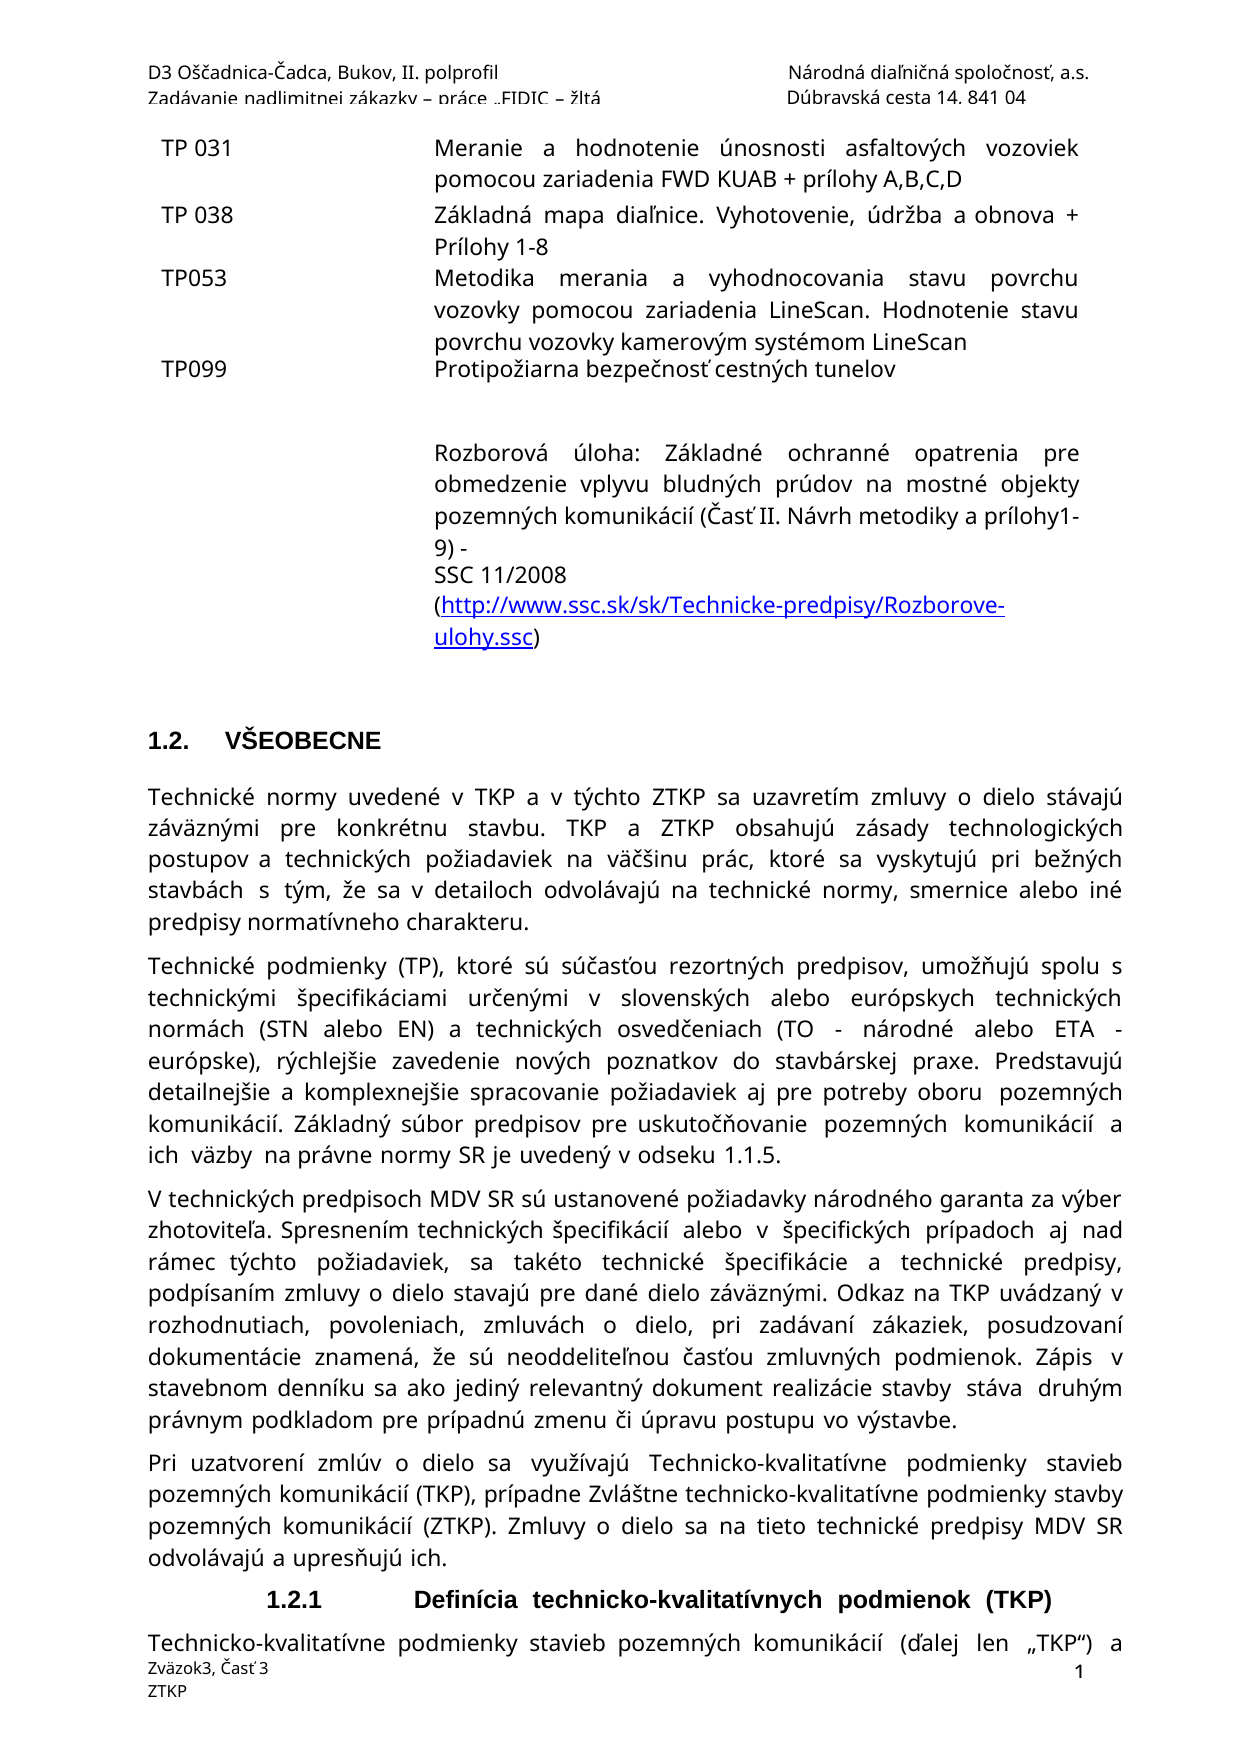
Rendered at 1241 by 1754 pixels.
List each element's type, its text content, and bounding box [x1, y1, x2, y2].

text Pri uzatvorení zmlúv o dielo sa využívajú Technicko-kvalitatívne podmienky stavieb pozemných komunikácií (TKP), prípadne Zvláštne technicko-kvalitatívne podmienky stavby pozemných komunikácií (ZTKP). Zmluvy o dielo sa na tieto technické predpisy MDV SR odvolávajú a upresňujú ich. [148, 1447, 1123, 1573]
text (http://www.ssc.sk/sk/Technicke-predpisy/Rozborove- ulohy.ssc) [434, 589, 1017, 652]
text V technických predpisoch MDV SR sú ustanovené požiadavky národného garanta za výber zhotoviteľa. Spresnením technických špecifikácií alebo v špecifických prípadoch aj nad rámec týchto požiadaviek, sa takéto technické špecifikácie a technické predpisy, podpísaním zmluvy o dielo stavajú pre dané dielo záväznými. Odkaz na TKP uvádzaný v rozhodnutiach, povoleniach, zmluvách o dielo, pri zadávaní zákaziek, posudzovaní dokumentácie znamená, že sú neoddeliteľnou časťou zmluvných podmienok. Zápis v stavebnom denníku sa ako jediný relevantný dokument realizácie stavby stáva druhým právnym podkladom pre prípadnú zmenu či úpravu postupu vo výstavbe. [148, 1183, 1123, 1435]
text TP 038 Základná mapa diaľnice. Vyhotovenie, údržba a obnova + Prílohy 1-8 [161, 199, 1079, 262]
text TP099 Protipožiarna bezpečnosť cestných tunelov [161, 357, 1134, 383]
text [148, 1626, 1123, 1658]
text Technické podmienky (TP), ktoré sú súčasťou rezortných predpisov, umožňujú spolu s technickými špecifikáciami určenými v slovenských alebo európskych technických normách (STN alebo EN) a technických osvedčeniach (TO - národné alebo ETA - európske), rýchlejšie zavedenie nových poznatkov do stavbárskej praxe. Predstavujú detailnejšie a komplexnejšie spracovanie požiadaviek aj pre potreby oboru pozemných komunikácií. Základný súbor predpisov pre uskutočňovanie pozemných komunikácií a ich väzby na právne normy SR je uvedený v odseku 1.1.5. [148, 950, 1123, 1171]
subtitle Definícia technicko-kvalitatívnych podmienok (TKP) [266, 1585, 1134, 1614]
text Technické normy uvedené v TKP a v týchto ZTKP sa uzavretím zmluvy o dielo stávajú záväznými pre konkrétnu stavbu. TKP a ZTKP obsahujú zásady technologických postupov a technických požiadaviek na väčšinu prác, ktoré sa vyskytujú pri bežných stavbách s tým, že sa v detailoch odvolávajú na technické normy, smernice alebo iné predpisy normatívneho charakteru. [148, 780, 1123, 937]
text SSC 11/2008 [434, 563, 1134, 588]
text Rozborová úloha: Základné ochranné opatrenia pre obmedzenie vplyvu bludných prúdov na mostné objekty pozemných komunikácií (Časť II. Návrh metodiky a prílohy1-9) - [434, 437, 1079, 563]
text TP 031 Meranie a hodnotenie únosnosti asfaltových vozoviek pomocou zariadenia FWD KUAB + prílohy A,B,C,D [161, 132, 1079, 194]
text TP053 Metodika merania a vyhodnocovania stavu povrchu vozovky pomocou zariadenia LineScan. Hodnotenie stavu povrchu vozovky kamerovým systémom LineScan [161, 262, 1079, 357]
subtitle VŠEOBECNE [148, 726, 1134, 755]
